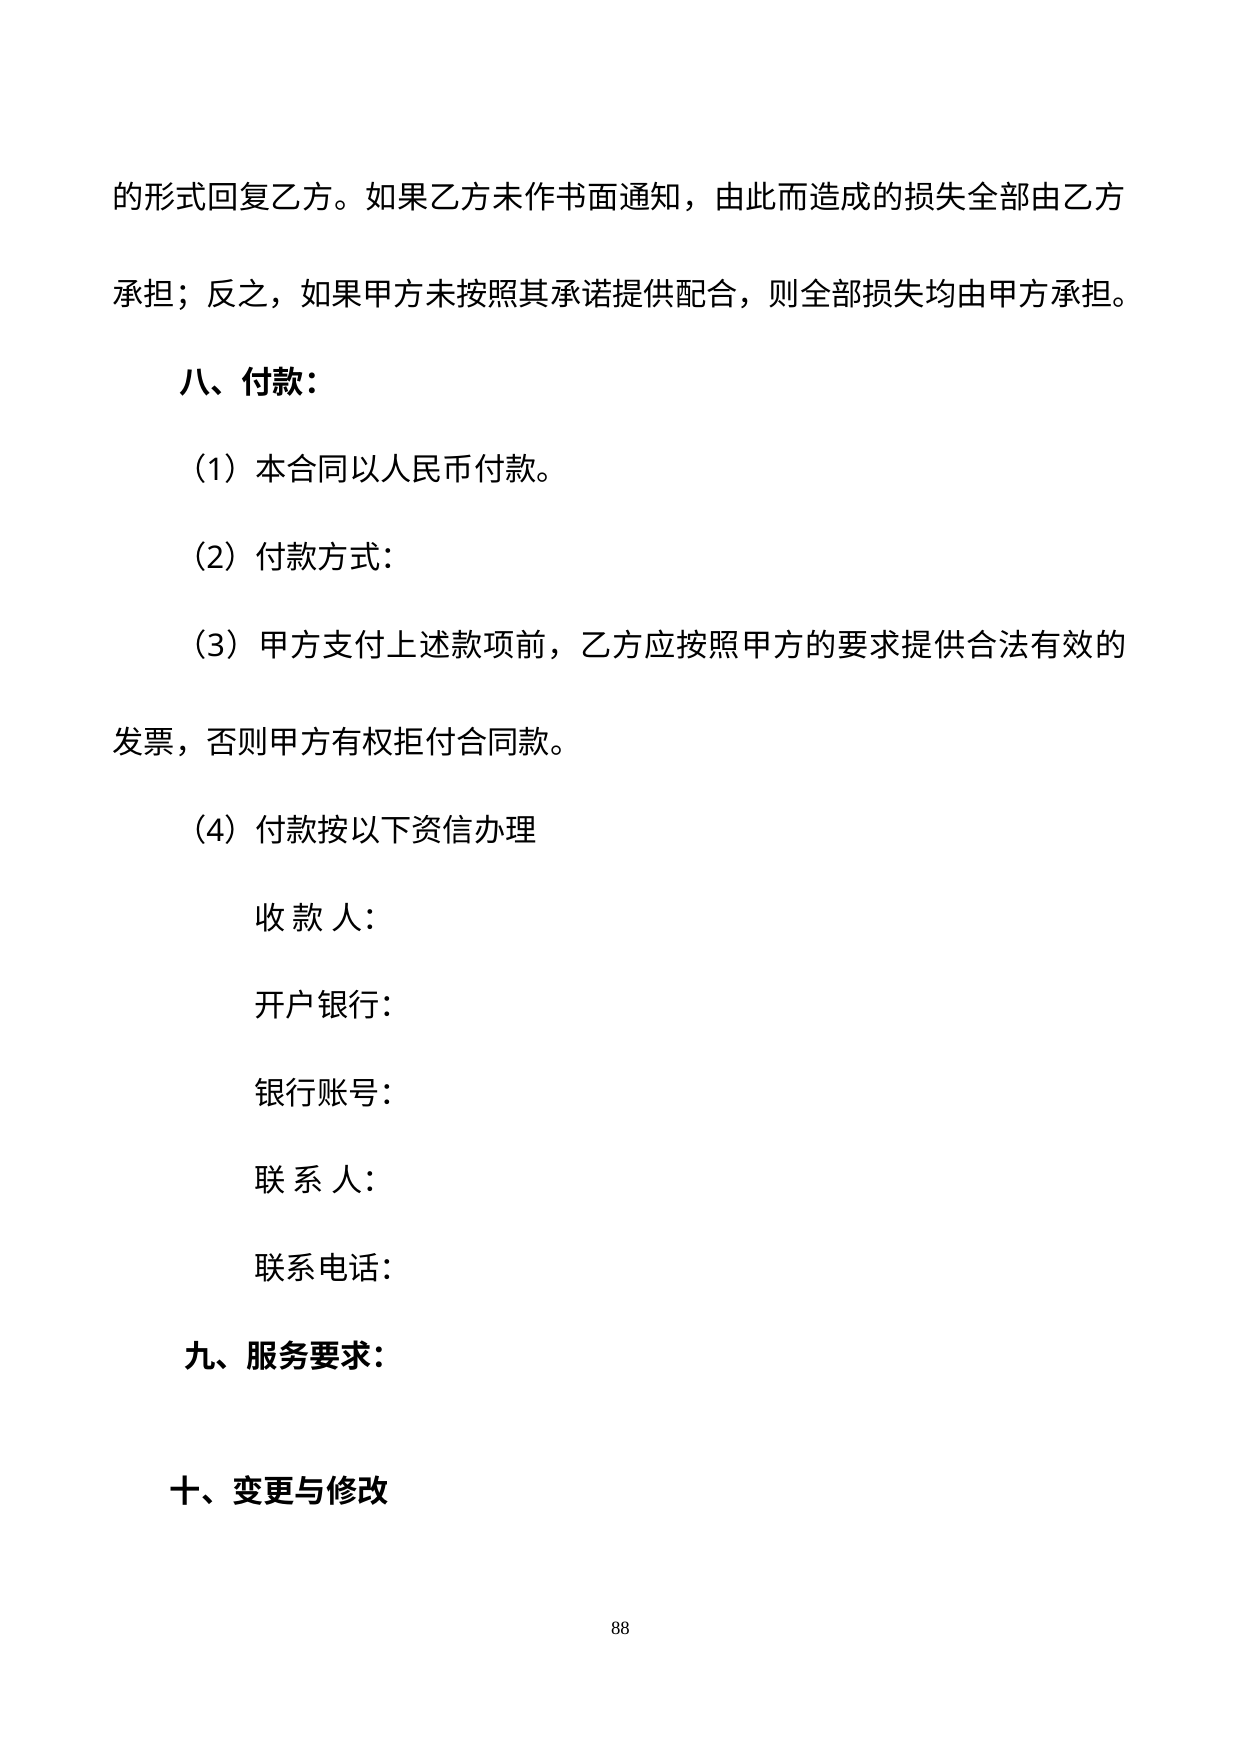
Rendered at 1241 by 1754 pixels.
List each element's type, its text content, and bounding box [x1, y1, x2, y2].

text 收 款 人： [112, 883, 1128, 948]
text （2）付款方式： [112, 522, 1128, 587]
text （3）甲方支付上述款项前，乙方应按照甲方的要求提供合法有效的发票，否则甲方有权拒付合同款。 [112, 610, 1128, 773]
text （4）付款按以下资信办理 [112, 795, 1128, 860]
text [112, 162, 1128, 324]
text 开户银行： [112, 971, 1128, 1036]
text 联 系 人： [112, 1146, 1128, 1211]
text 九、服务要求： [117, 1321, 1128, 1386]
text 银行账号： [112, 1058, 1128, 1123]
text （1）本合同以人民币付款。 [112, 435, 1128, 500]
text 十、变更与修改 [111, 1456, 1128, 1521]
text 联系电话： [112, 1233, 1128, 1298]
text 八、付款： [117, 347, 1128, 412]
